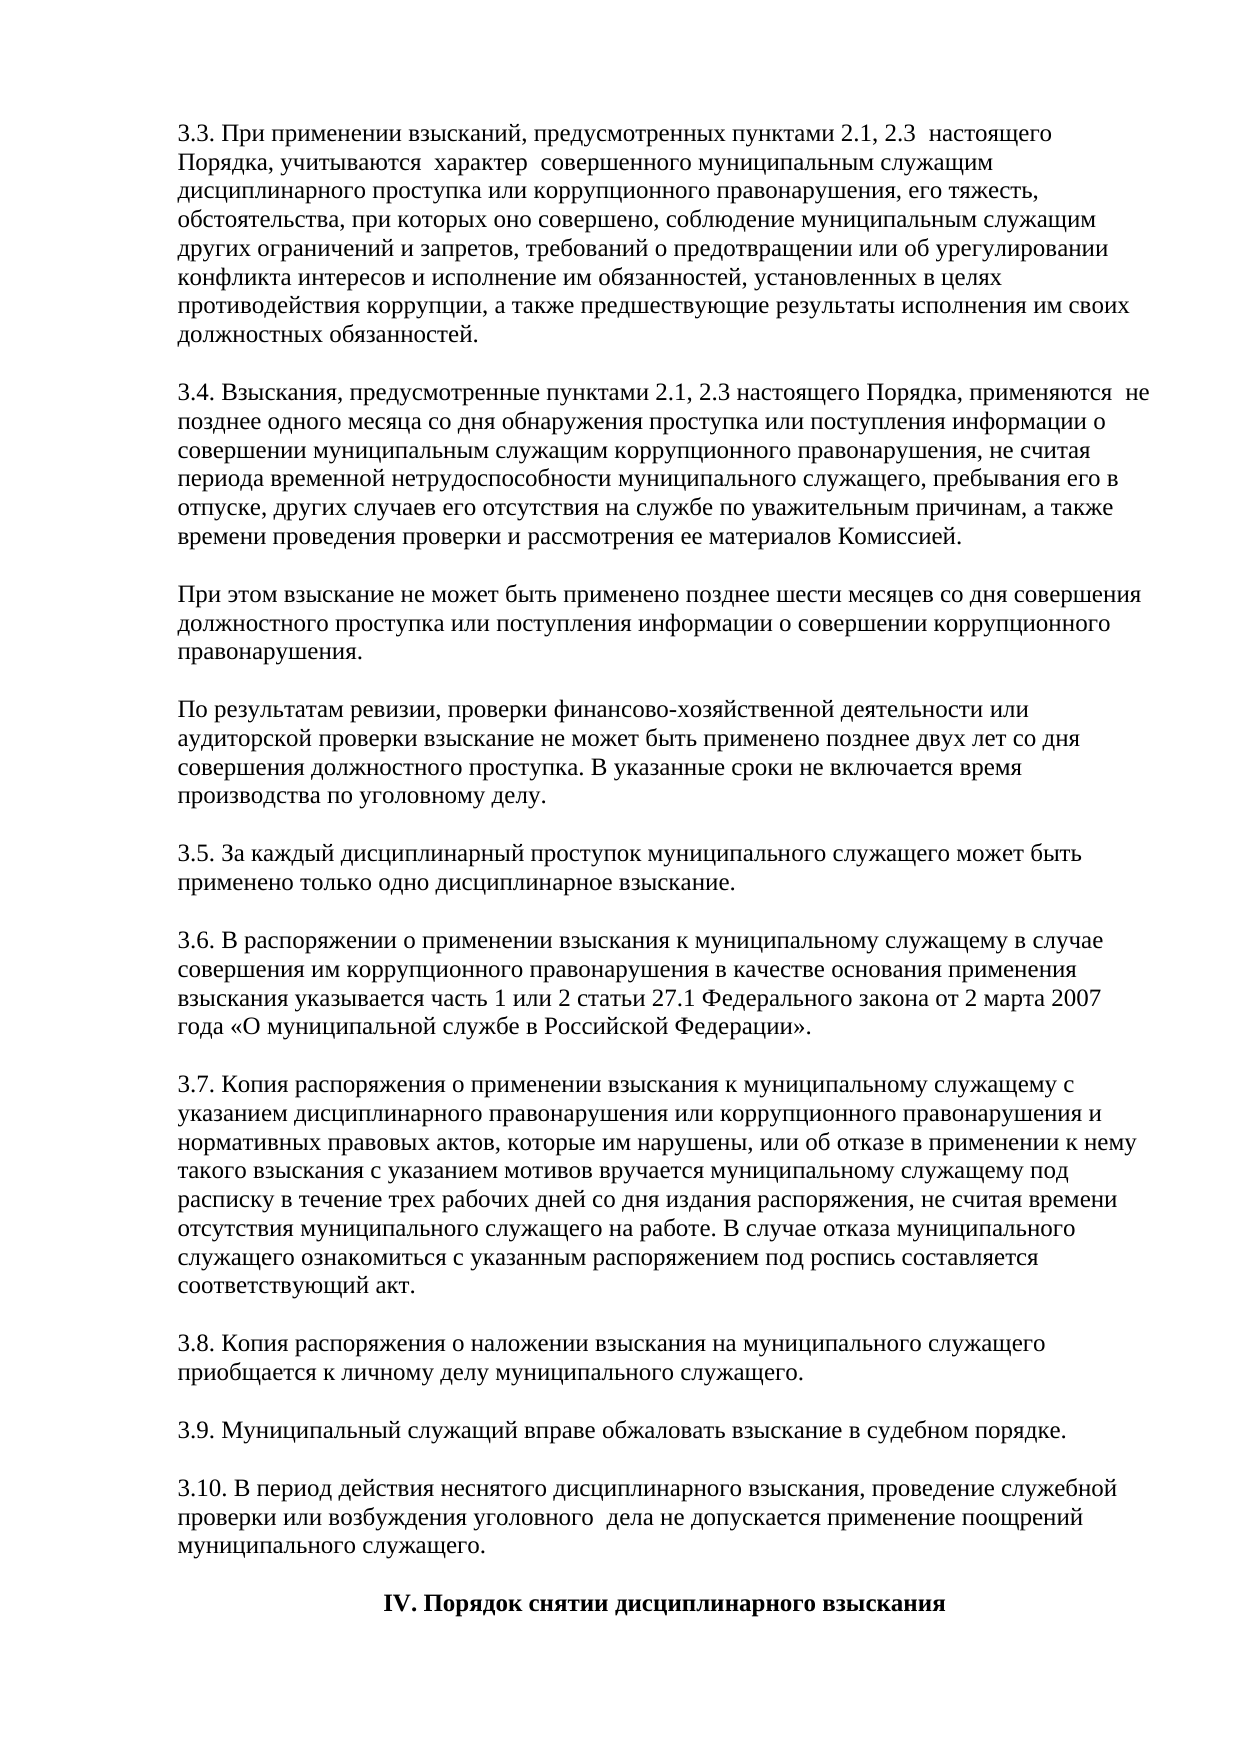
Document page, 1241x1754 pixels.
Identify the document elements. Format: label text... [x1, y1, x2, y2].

text 3.7. Копия распоряжения о применении взыскания к муниципальному служащему с указанием дисциплинарного правонарушения или коррупционного правонарушения и нормативных правовых актов, которые им нарушены, или об отказе в применении к нему такого взыскания с указанием мотивов вручается муниципальному служащему под расписку в течение трех рабочих дней со дня издания распоряжения, не считая времени отсутствия муниципального служащего на работе. В случае отказа муниципального служащего ознакомиться с указанным распоряжением под роспись составляется соответствующий акт. [177, 1069, 1152, 1299]
text 3.3. При применении взысканий, предусмотренных пунктами 2.1, 2.3 настоящего Порядка, учитываются характер совершенного муниципальным служащим дисциплинарного проступка или коррупционного правонарушения, его тяжесть, обстоятельства, при которых оно совершено, соблюдение муниципальным служащим других ограничений и запретов, требований о предотвращении или об урегулировании конфликта интересов и исполнение им обязанностей, установленных в целях противодействия коррупции, а также предшествующие результаты исполнения им своих должностных обязанностей. [177, 118, 1152, 348]
text IV. Порядок снятии дисциплинарного взыскания [177, 1588, 1152, 1617]
text 3.8. Копия распоряжения о наложении взыскания на муниципального служащего приобщается к личному делу муниципального служащего. [177, 1328, 1152, 1386]
text При этом взыскание не может быть применено позднее шести месяцев со дня совершения должностного проступка или поступления информации о совершении коррупционного правонарушения. [177, 579, 1152, 665]
text 3.10. В период действия неснятого дисциплинарного взыскания, проведение служебной проверки или возбуждения уголовного дела не допускается применение поощрений муниципального служащего. [177, 1473, 1152, 1559]
text 3.6. В распоряжении о применении взыскания к муниципальному служащему в случае совершения им коррупционного правонарушения в качестве основания применения взыскания указывается часть 1 или 2 статьи 27.1 Федерального закона от 2 марта 2007 года «О муниципальной службе в Российской Федерации». [177, 925, 1152, 1040]
text 3.5. За каждый дисциплинарный проступок муниципального служащего может быть применено только одно дисциплинарное взыскание. [177, 838, 1152, 896]
text По результатам ревизии, проверки финансово-хозяйственной деятельности или аудиторской проверки взыскание не может быть применено позднее двух лет со дня совершения должностного проступка. В указанные сроки не включается время производства по уголовному делу. [177, 694, 1152, 809]
text 3.4. Взыскания, предусмотренные пунктами 2.1, 2.3 настоящего Порядка, применяются не позднее одного месяца со дня обнаружения проступка или поступления информации о совершении муниципальным служащим коррупционного правонарушения, не считая периода временной нетрудоспособности муниципального служащего, пребывания его в отпуске, других случаев его отсутствия на службе по уважительным причинам, а также времени проведения проверки и рассмотрения ее материалов Комиссией. [177, 377, 1152, 550]
text 3.9. Муниципальный служащий вправе обжаловать взыскание в судебном порядке. [177, 1415, 1152, 1444]
